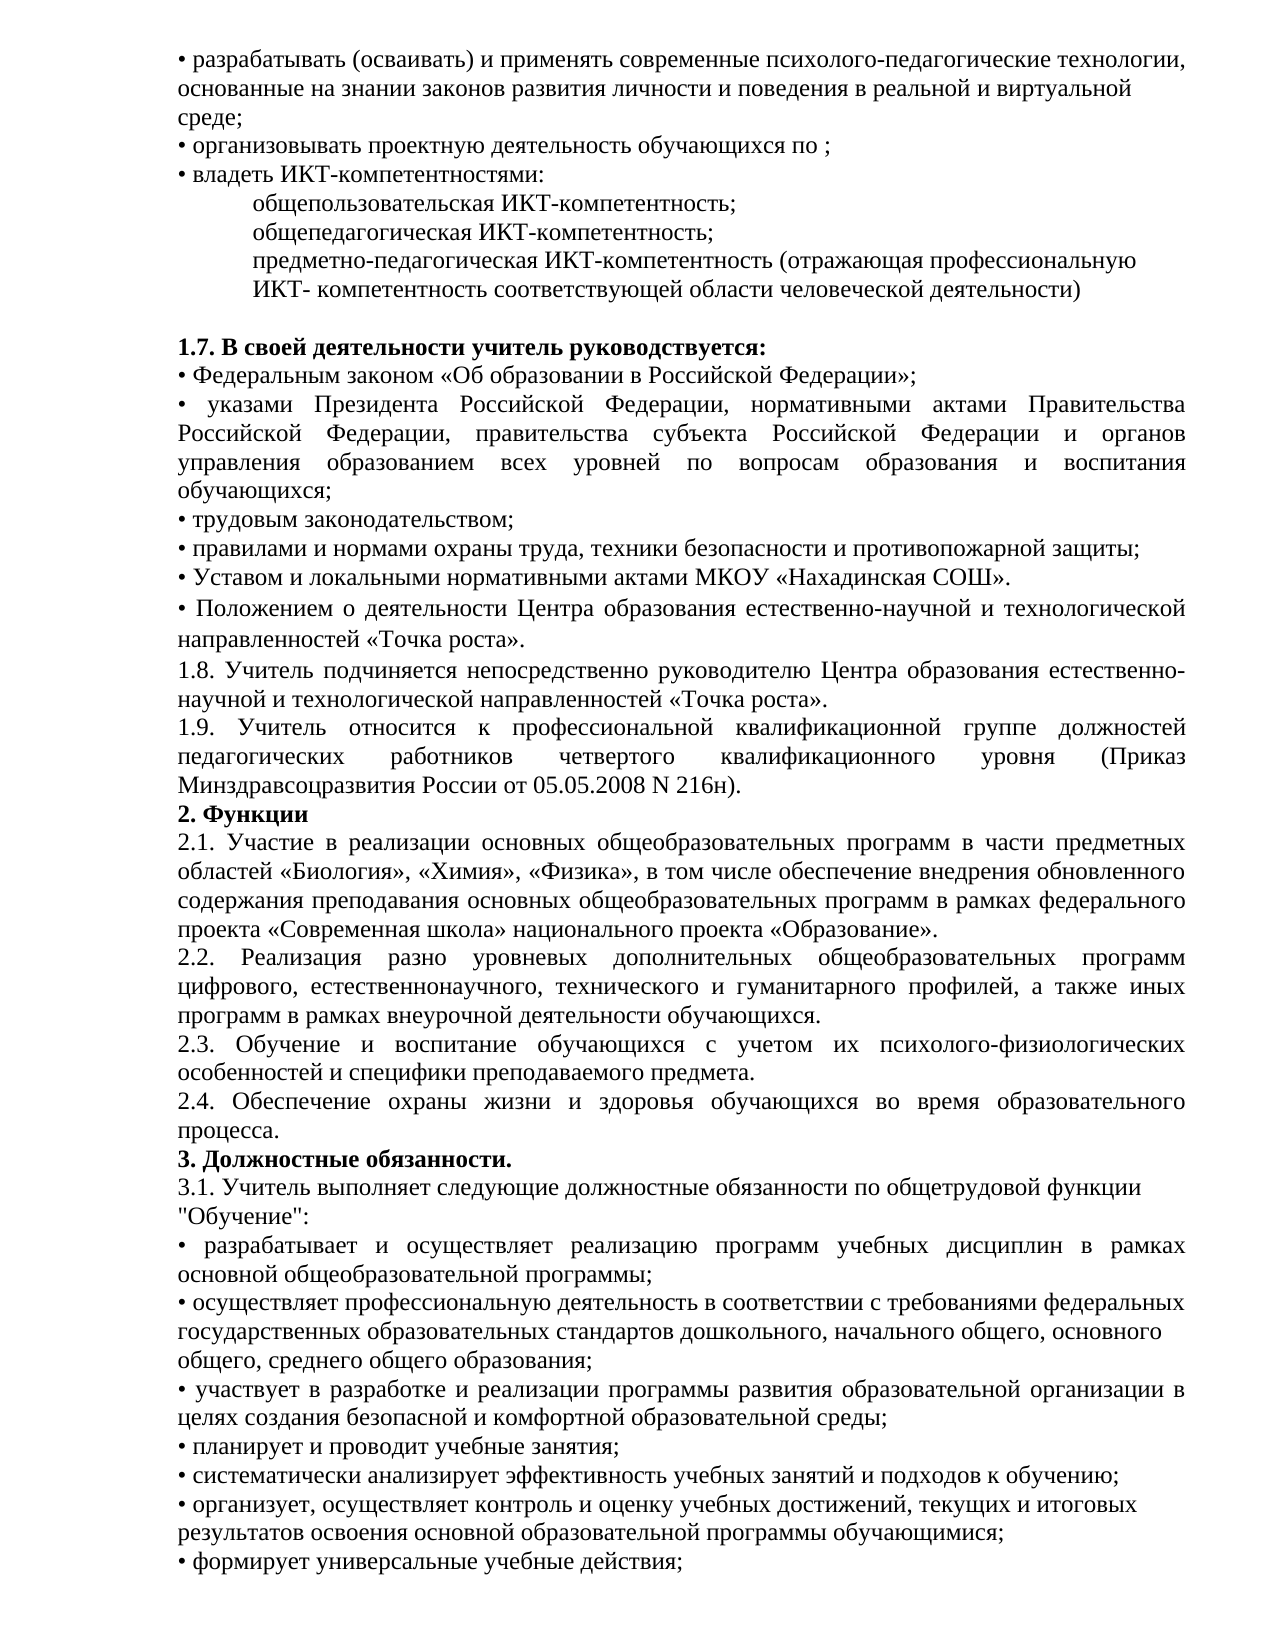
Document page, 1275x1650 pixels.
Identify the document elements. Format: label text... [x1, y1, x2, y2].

list общепользовательская ИКТ-компетентность; [215, 188, 1186, 217]
list общепедагогическая ИКТ-компетентность; [215, 217, 1186, 246]
text результатов освоения основной образовательной программы обучающимися; [177, 1517, 1186, 1546]
text • Уставом и локальными нормативными актами МКОУ «Нахадинская СОШ». [177, 562, 1186, 591]
text основанные на знании законов развития личности и поведения в реальной и виртуальной среде; [177, 73, 1186, 131]
text 2.1. Участие в реализации основных общеобразовательных программ в части предметных областей «Биология», «Химия», «Физика», в том числе обеспечение внедрения обновленного содержания преподавания основных общеобразовательных программ в рамках федерального проекта «Современная школа» национального проекта «Образование». [177, 827, 1186, 942]
text 3.1. Учитель выполняет следующие должностные обязанности по общетрудовой функции [177, 1172, 1186, 1201]
text • Положением о деятельности Центра образования естественно-научной и технологической направленностей «Точка роста». [177, 593, 1186, 653]
text 3. Должностные обязанности. [177, 1144, 1186, 1172]
text • Федеральным законом «Об образовании в Российской Федерации»; [177, 361, 1186, 389]
text • владеть ИКТ-компетентностями: [177, 159, 1186, 188]
text 1.8. Учитель подчиняется непосредственно руководителю Центра образования естественно-научной и технологической направленностей «Точка роста». [177, 655, 1186, 712]
text 2.4. Обеспечение охраны жизни и здоровья обучающихся во время образовательного процесса. [177, 1086, 1186, 1144]
text общего, среднего общего образования; [177, 1345, 1186, 1374]
text 2.2. Реализация разно уровневых дополнительных общеобразовательных программ цифрового, естественнонаучного, технического и гуманитарного профилей, а также иных программ в рамках внеурочной деятельности обучающихся. [177, 942, 1186, 1029]
text 2. Функции [177, 799, 1186, 827]
text • систематически анализирует эффективность учебных занятий и подходов к обучению; [177, 1460, 1186, 1489]
text "Обучение": [177, 1201, 1186, 1230]
list предметно-педагогическая ИКТ-компетентность (отражающая профессиональную ИКТ- компетентность соответствующей области человеческой деятельности) [215, 246, 1186, 303]
text • формирует универсальные учебные действия; [177, 1546, 1186, 1575]
text • осуществляет профессиональную деятельность в соответствии с требованиями федеральных [177, 1287, 1186, 1316]
text государственных образовательных стандартов дошкольного, начального общего, основного [177, 1316, 1186, 1345]
text 2.3. Обучение и воспитание обучающихся с учетом их психолого-физиологических особенностей и специфики преподаваемого предмета. [177, 1029, 1186, 1086]
text • разрабатывать (осваивать) и применять современные психолого-педагогические технологии, [177, 44, 1186, 73]
text • участвует в разработке и реализации программы развития образовательной организации в целях создания безопасной и комфортной образовательной среды; [177, 1374, 1186, 1431]
text • организовывать проектную деятельность обучающихся по ; [177, 131, 1186, 159]
text • организует, осуществляет контроль и оценку учебных достижений, текущих и итоговых [177, 1489, 1186, 1517]
text 1.9. Учитель относится к профессиональной квалификационной группе должностей педагогических работников четвертого квалификационного уровня (Приказ Минздравсоцразвития России от 05.05.2008 N 216н). [177, 712, 1186, 799]
text • разрабатывает и осуществляет реализацию программ учебных дисциплин в рамках основной общеобразовательной программы; [177, 1230, 1186, 1287]
text • указами Президента Российской Федерации, нормативными актами Правительства Российской Федерации, правительства субъекта Российской Федерации и органов управления образованием всех уровней по вопросам образования и воспитания обучающихся; [177, 389, 1186, 504]
text 1.7. В своей деятельности учитель руководствуется: [177, 332, 1186, 361]
text • трудовым законодательством; [177, 504, 1186, 533]
text • планирует и проводит учебные занятия; [177, 1431, 1186, 1460]
text • правилами и нормами охраны труда, техники безопасности и противопожарной защиты; [177, 533, 1186, 562]
